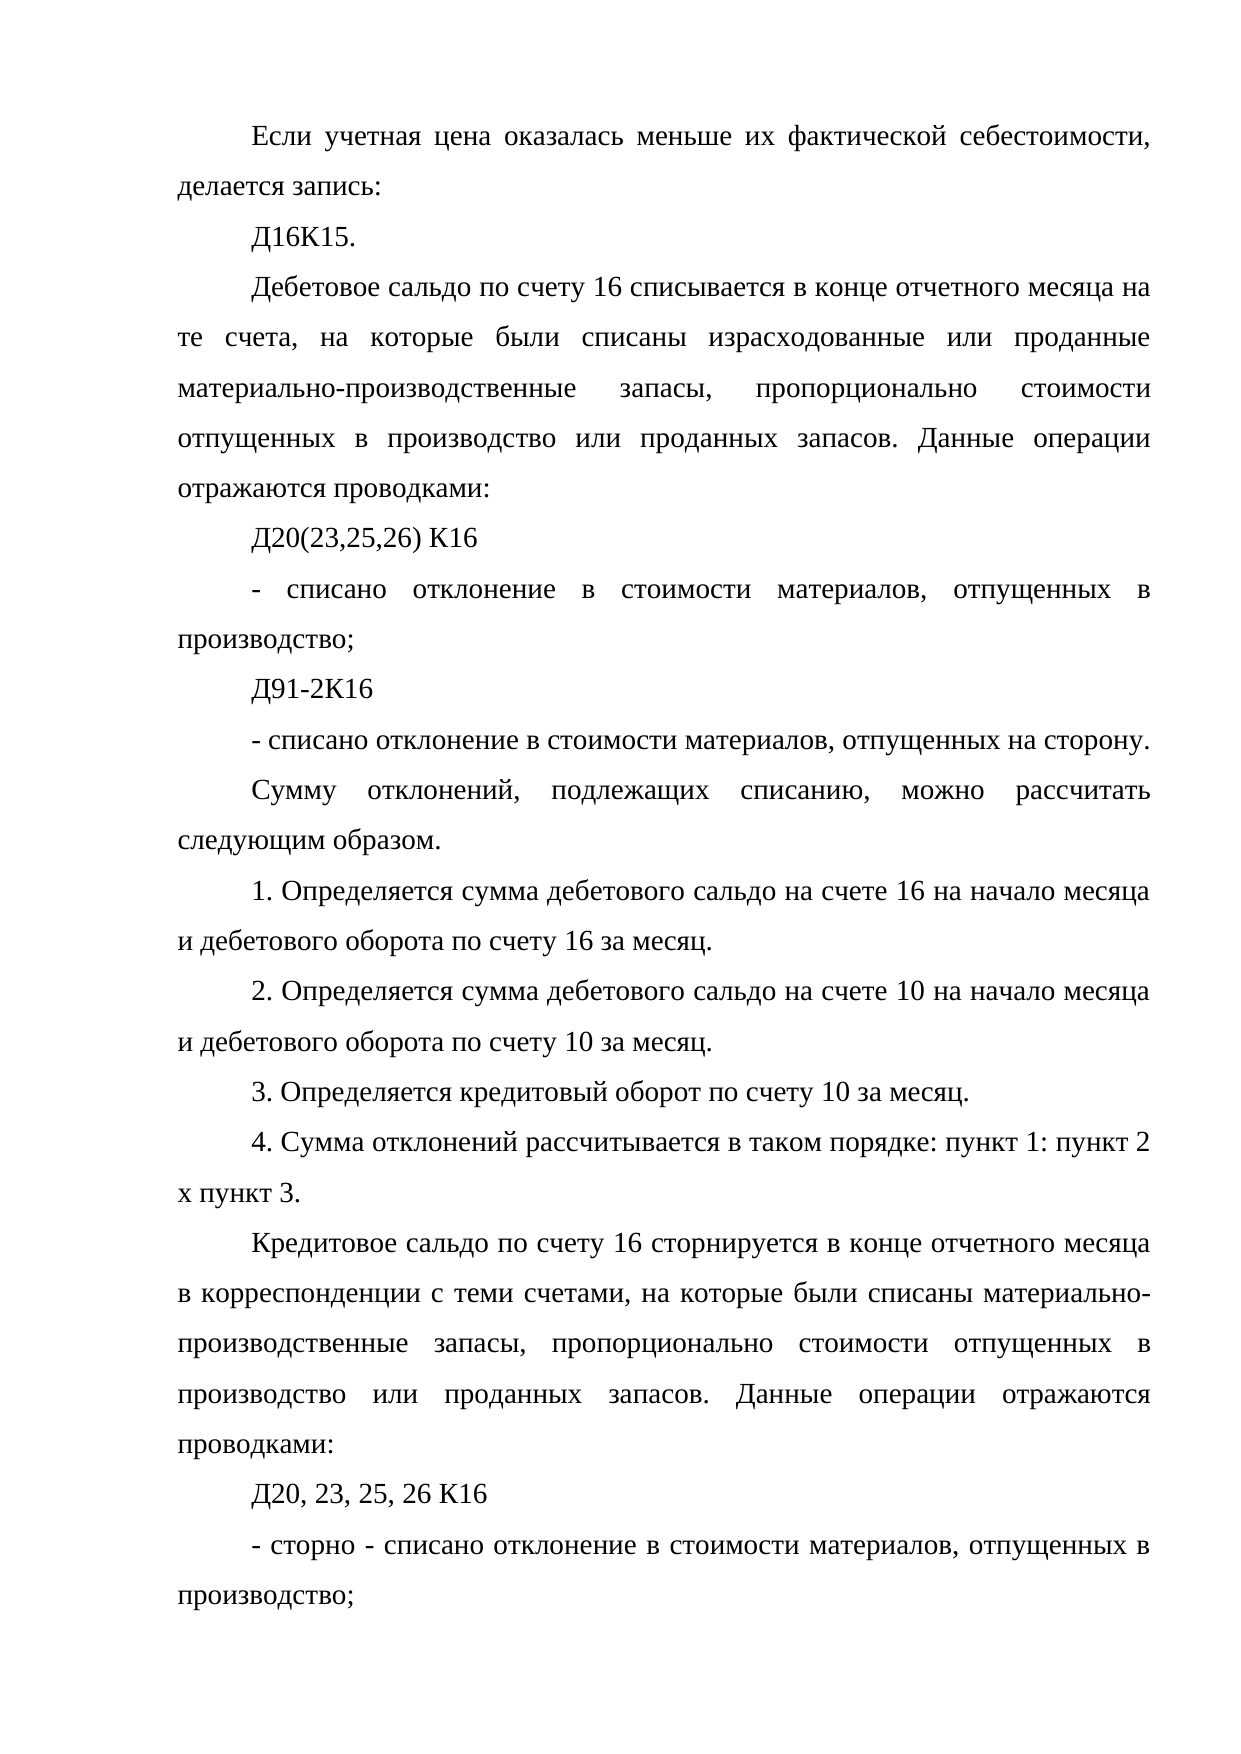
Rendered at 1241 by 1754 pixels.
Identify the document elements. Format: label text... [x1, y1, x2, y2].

text - списано отклонение в стоимости материалов, отпущенных на сторону. [177, 722, 1152, 755]
text 3. Определяется кредитовый оборот по счету 10 за месяц. [177, 1074, 1152, 1108]
text Д16К15. [177, 219, 1152, 252]
text Д20, 23, 25, 26 К16 [177, 1477, 1152, 1510]
text Сумму отклонений, подлежащих списанию, можно рассчитать следующим образом. [177, 772, 1152, 856]
text Дебетовое сальдо по счету 16 списывается в конце отчетного месяца на те счета, на которые были списаны израсходованные или проданные материально-производственные запасы, пропорционально стоимости отпущенных в производство или проданных запасов. Данные операции отражаются проводками: [177, 269, 1152, 504]
text - сторно - списано отклонение в стоимости материалов, отпущенных в производство; [177, 1527, 1152, 1611]
text Д91-2К16 [177, 672, 1152, 705]
text 1. Определяется сумма дебетового сальдо на счете 16 на начало месяца и дебетового оборота по счету 16 за месяц. [177, 873, 1152, 957]
text 4. Сумма отклонений рассчитывается в таком порядке: пункт 1: пункт 2 х пункт 3. [177, 1124, 1152, 1208]
text Если учетная цена оказалась меньше их фактической себестоимости, делается запись: [177, 118, 1152, 202]
text Кредитовое сальдо по счету 16 сторнируется в конце отчетного месяца в корреспонденции с теми счетами, на которые были списаны материально-производственные запасы, пропорционально стоимости отпущенных в производство или проданных запасов. Данные операции отражаются проводками: [177, 1225, 1152, 1460]
text 2. Определяется сумма дебетового сальдо на счете 10 на начало месяца и дебетового оборота по счету 10 за месяц. [177, 973, 1152, 1057]
text - списано отклонение в стоимости материалов, отпущенных в производство; [177, 571, 1152, 655]
text Д20(23,25,26) К16 [177, 521, 1152, 554]
